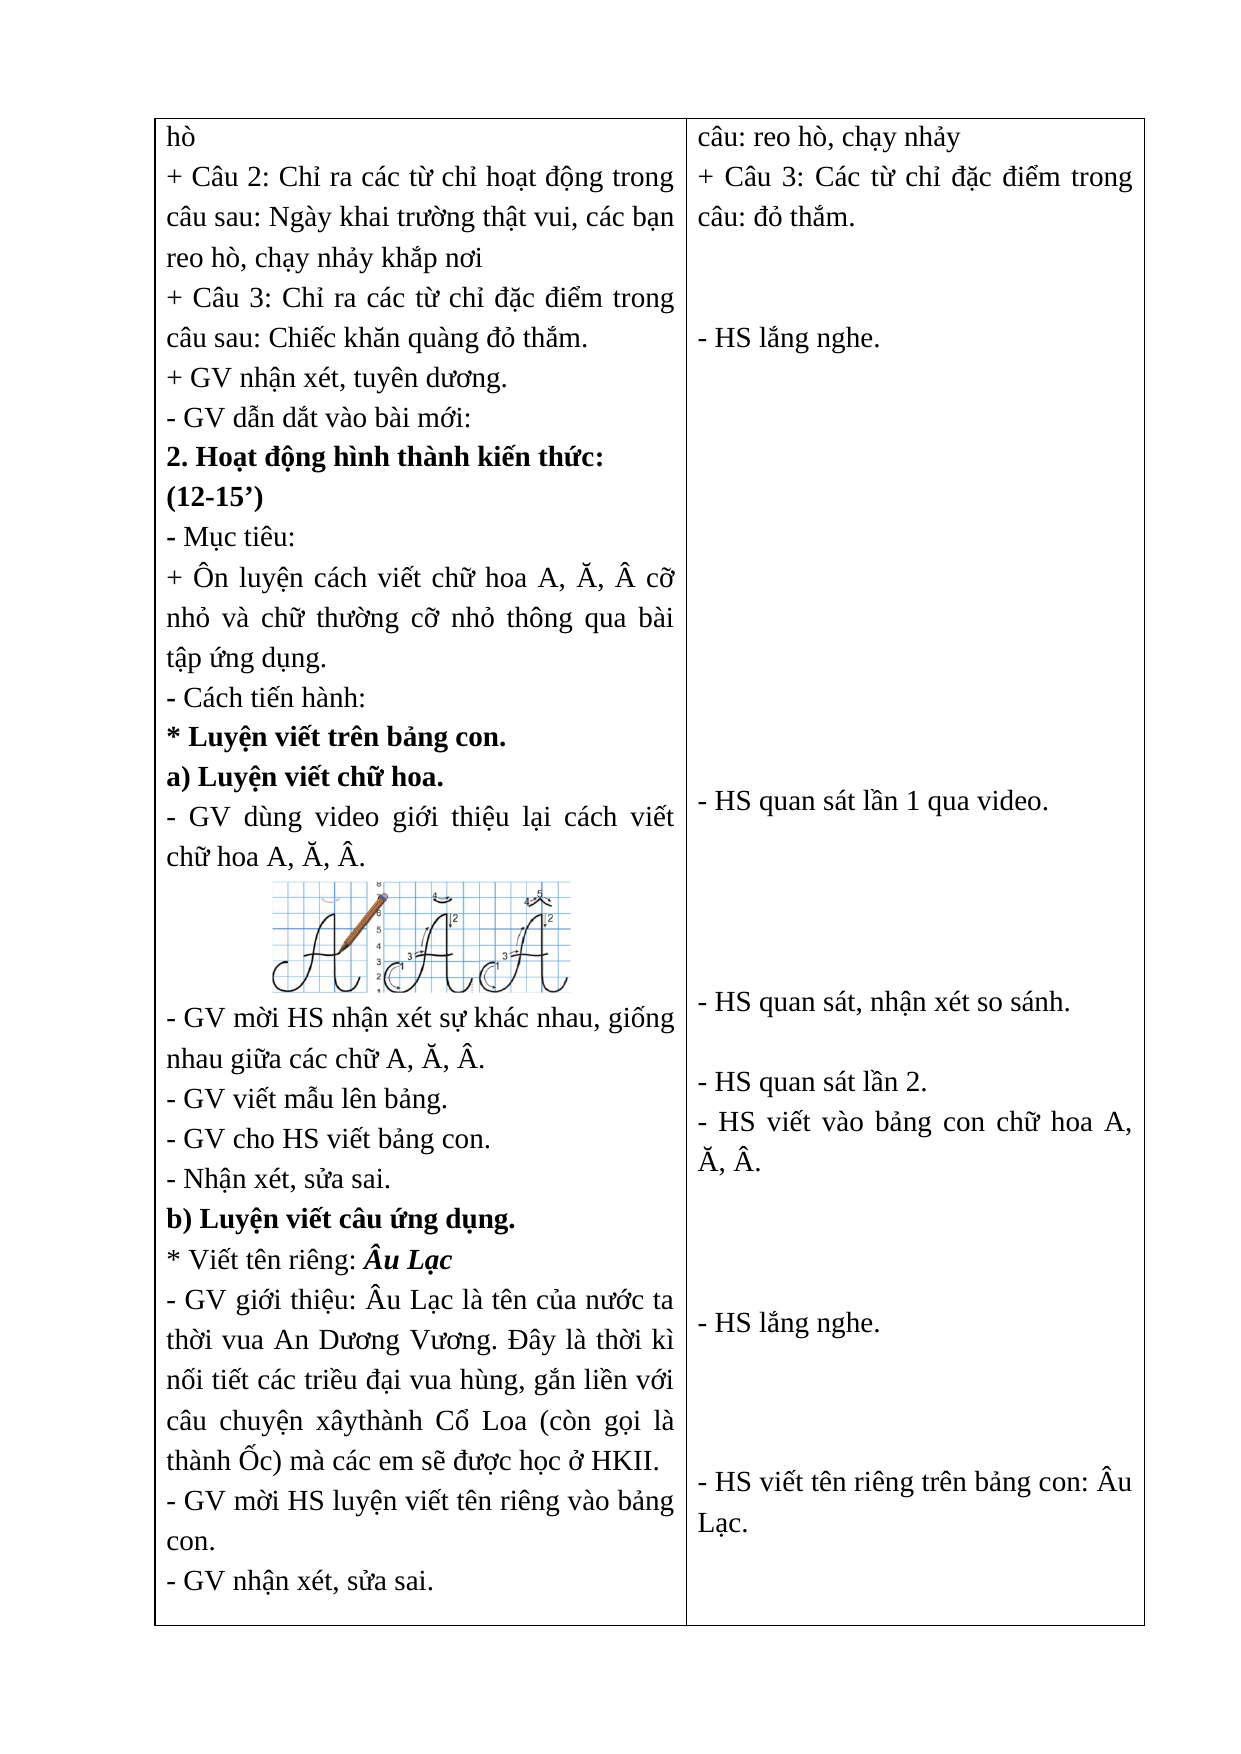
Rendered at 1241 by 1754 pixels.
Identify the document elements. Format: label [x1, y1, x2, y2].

table_cell [156, 119, 686, 1625]
table_cell [687, 119, 1144, 1625]
picture [268, 879, 574, 994]
